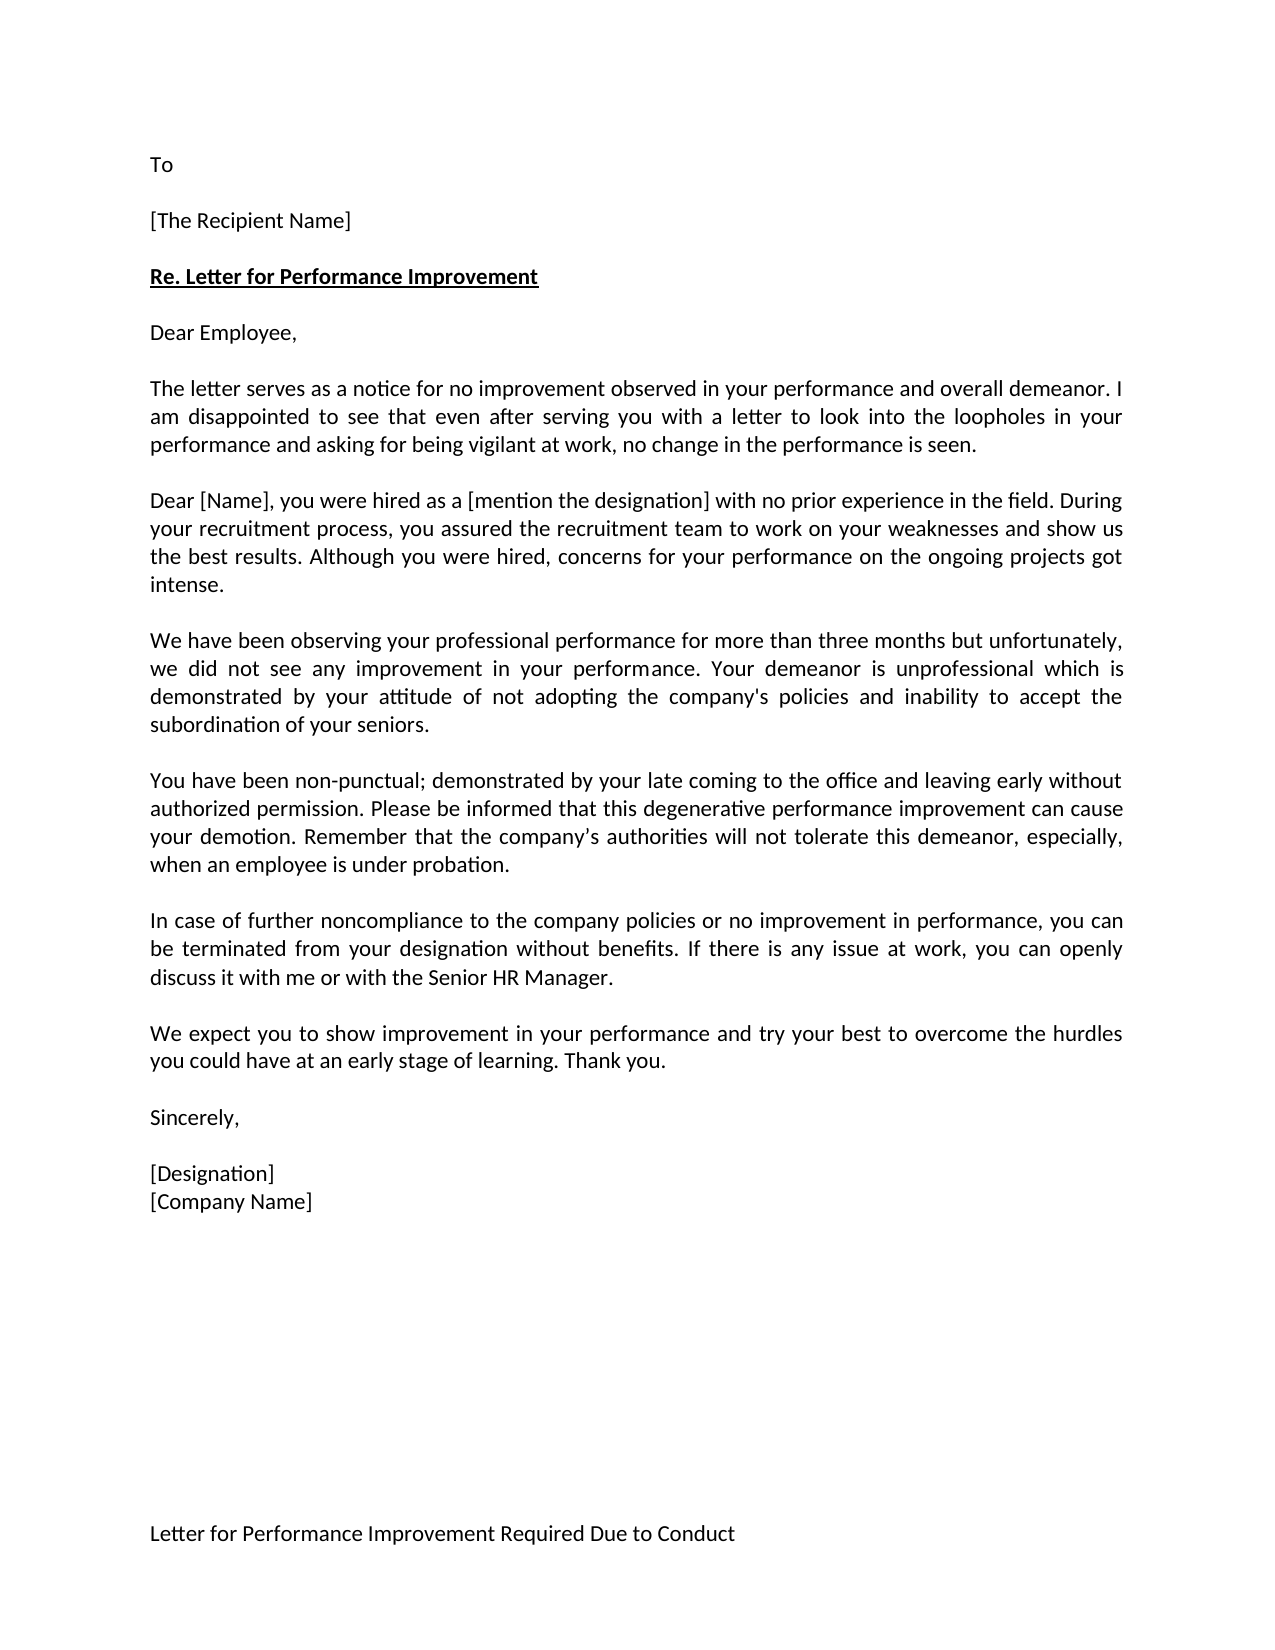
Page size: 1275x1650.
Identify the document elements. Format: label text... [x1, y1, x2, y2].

text Re. Letter for Performance Improvement [150, 262, 1125, 290]
text The letter serves as a notice for no improvement observed in your performance and overall demeanor. I am disappointed to see that even after serving you with a letter to look into the loopholes in your performance and asking for being vigilant at work, no change in the performance is seen. [150, 374, 1125, 458]
text [Company Name] [150, 1187, 1125, 1215]
text We expect you to show improvement in your performance and try your best to overcome the hurdles you could have at an early stage of learning. Thank you. [150, 1019, 1125, 1075]
text [Designation] [150, 1159, 1125, 1187]
text Sincerely, [150, 1103, 1125, 1131]
text [The Recipient Name] [150, 206, 1125, 234]
text To [150, 150, 1125, 178]
text We have been observing your professional performance for more than three months but unfortunately, we did not see any improvement in your performance. Your demeanor is unprofessional which is demonstrated by your attitude of not adopting the company's policies and inability to accept the subordination of your seniors. [150, 626, 1125, 738]
text Dear [Name], you were hired as a [mention the designation] with no prior experience in the field. During your recruitment process, you assured the recruitment team to work on your weaknesses and show us the best results. Although you were hired, concerns for your performance on the ongoing projects got intense. [150, 486, 1125, 598]
text Dear Employee, [150, 318, 1125, 346]
text You have been non-punctual; demonstrated by your late coming to the office and leaving early without authorized permission. Please be informed that this degenerative performance improvement can cause your demotion. Remember that the company’s authorities will not tolerate this demeanor, especially, when an employee is under probation. [150, 766, 1125, 878]
text In case of further noncompliance to the company policies or no improvement in performance, you can be terminated from your designation without benefits. If there is any issue at work, you can openly discuss it with me or with the Senior HR Manager. [150, 907, 1125, 991]
